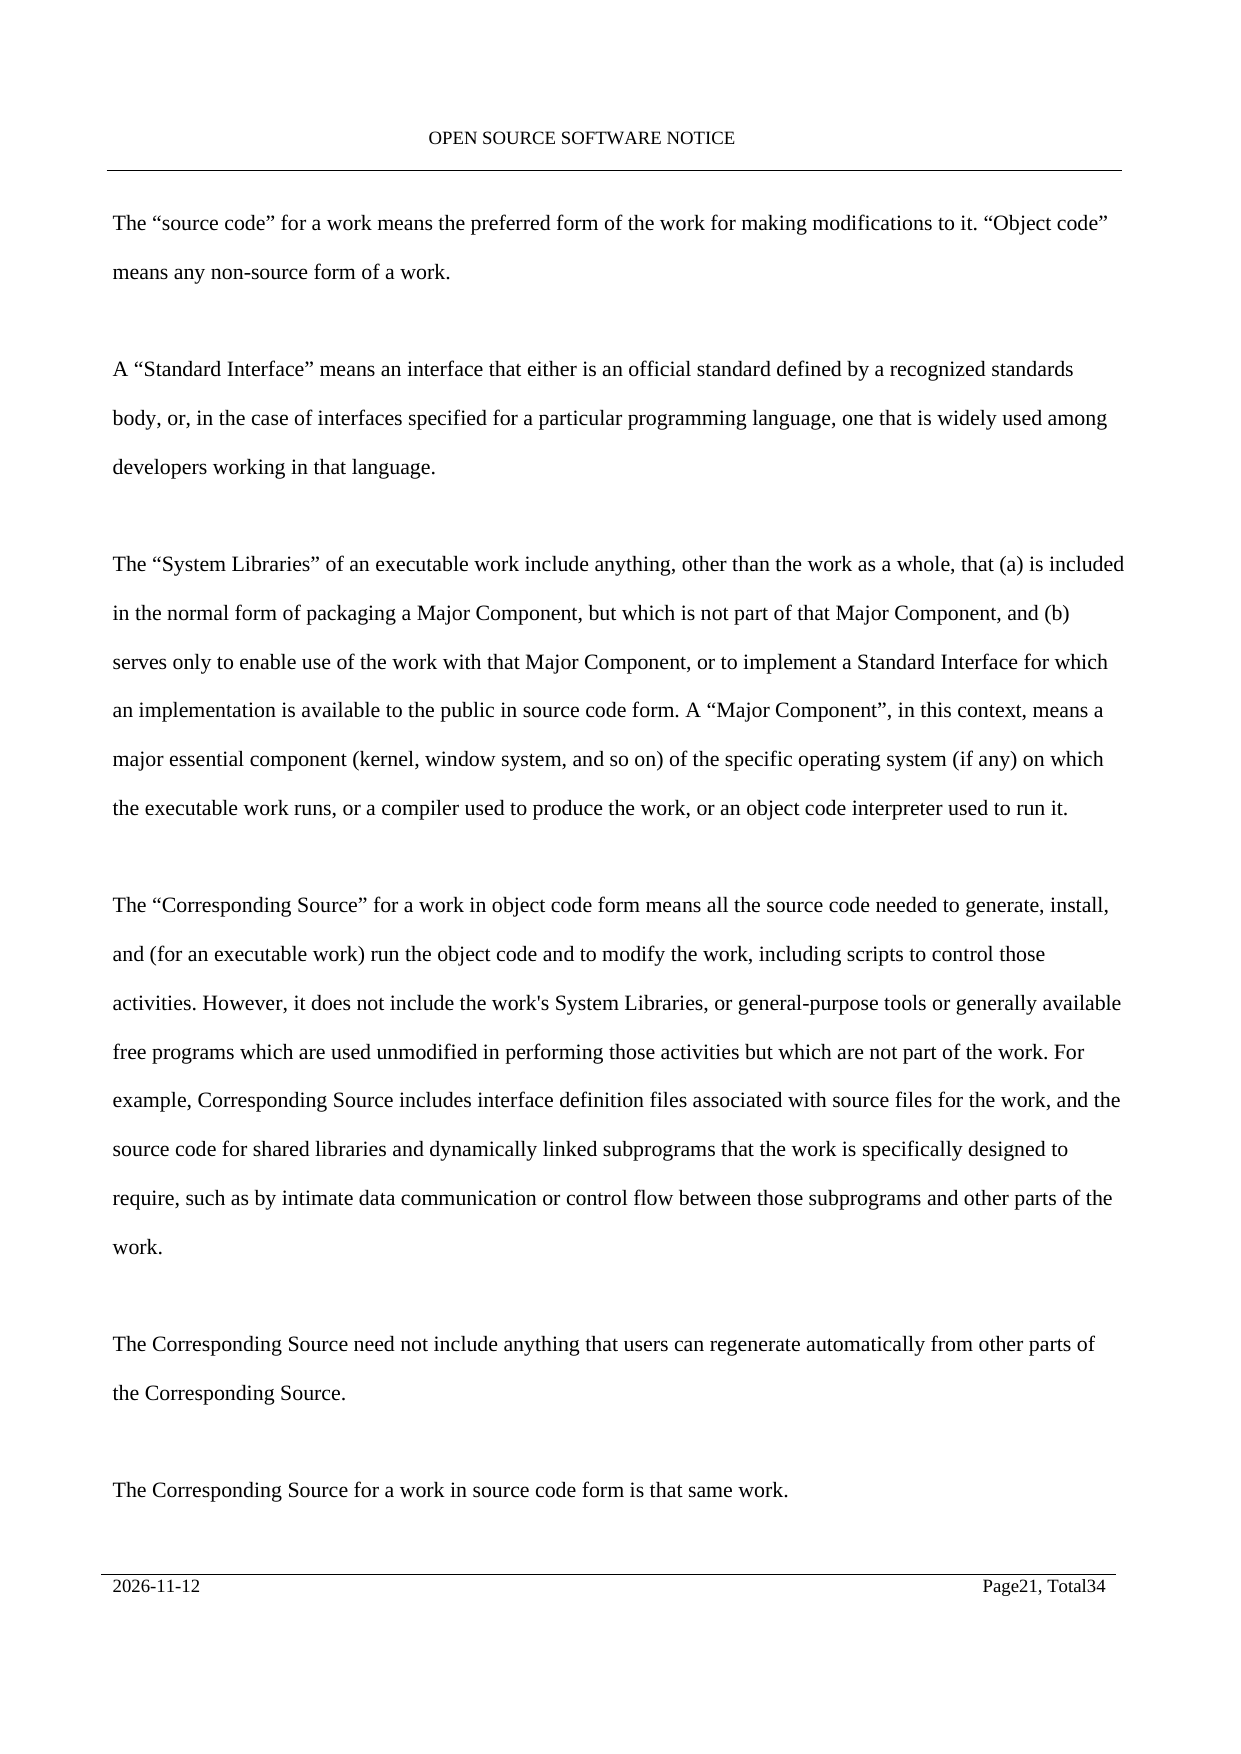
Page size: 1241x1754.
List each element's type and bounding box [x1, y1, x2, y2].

text [112, 206, 1128, 1506]
